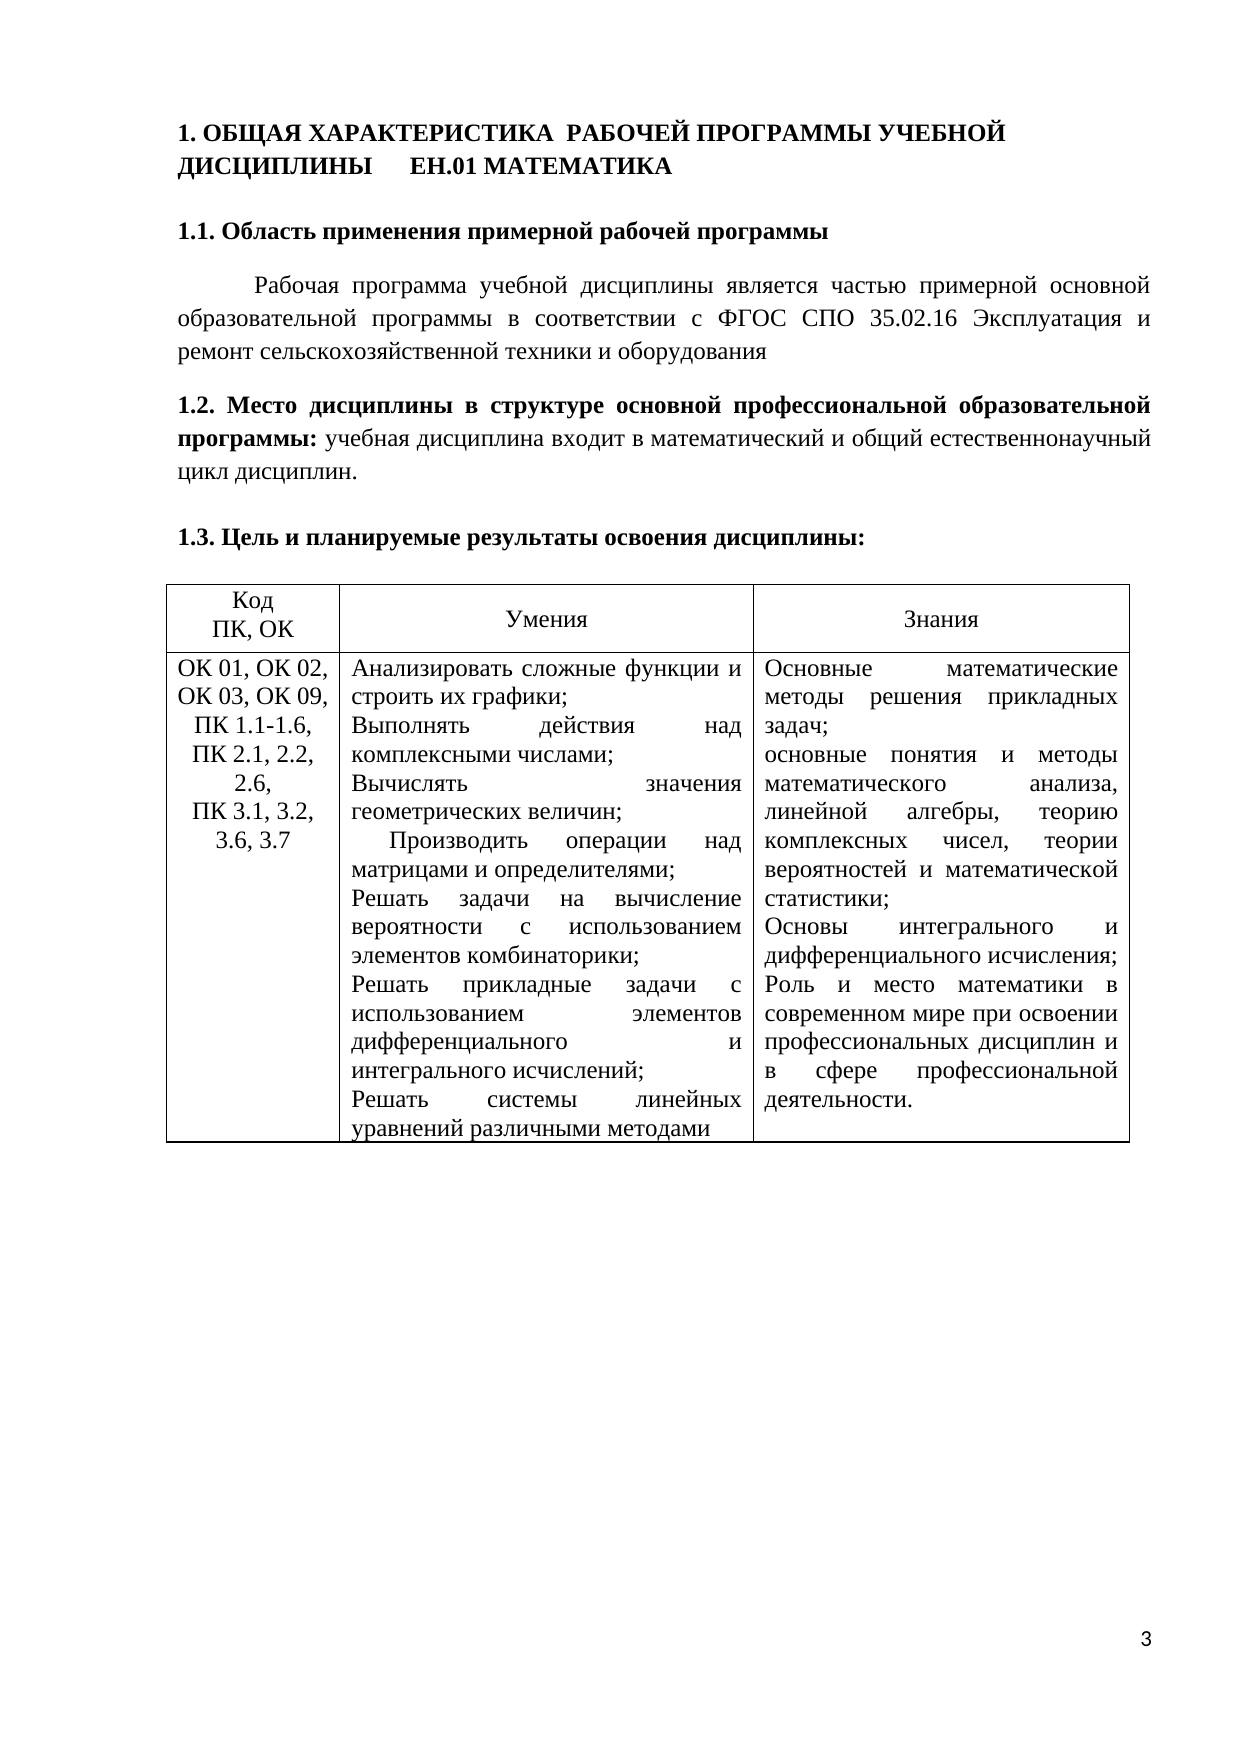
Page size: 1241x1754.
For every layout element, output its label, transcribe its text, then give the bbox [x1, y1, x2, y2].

table_cell Анализировать сложные функции и строить их графики; Выполнять действия над комплексными числами; Вычислять значения геометрических величин; Производить операции над матрицами и определителями; Решать задачи на вычисление вероятности с использованием элементов комбинаторики; Решать прикладные задачи с использованием элементов дифференциального и интегрального исчислений; Решать системы линейных уравнений различными методами [340, 653, 753, 1141]
table_cell Основные математические методы решения прикладных задач; основные понятия и методы математического анализа, линейной алгебры, теорию комплексных чисел, теории вероятностей и математической статистики; Основы интегрального и дифференциального исчисления; Роль и место математики в современном мире при освоении профессиональных дисциплин и в сфере профессиональной деятельности. [754, 653, 1129, 1141]
table_header Знания [754, 585, 1129, 652]
text 1. ОБЩАЯ ХАРАКТЕРИСТИКА РАБОЧЕЙ ПРОГРАММЫ УЧЕБНОЙ ДИСЦИПЛИНЫ ЕН.01 МАТЕМАТИКА [177, 118, 1152, 180]
text 1.2. Место дисциплины в структуре основной профессиональной образовательной программы: учебная дисциплина входит в математический и общий естественнонаучный цикл дисциплин. [177, 390, 1152, 485]
text Рабочая программа учебной дисциплины является частью примерной основной образовательной программы в соответствии с ФГОС СПО 35.02.16 Эксплуатация и ремонт сельскохозяйственной техники и оборудования [177, 270, 1152, 365]
table_header Код ПК, ОК [167, 585, 339, 652]
table_cell ОК 01, ОК 02, ОК 03, ОК 09, ПК 1.1-1.6, ПК 2.1, 2.2, 2.6, ПК 3.1, 3.2, 3.6, 3.7 [167, 653, 339, 1141]
table_header Умения [340, 585, 753, 652]
text 1.3. Цель и планируемые результаты освоения дисциплины: [177, 522, 1152, 551]
text 1.1. Область применения примерной рабочей программы [177, 216, 1152, 245]
